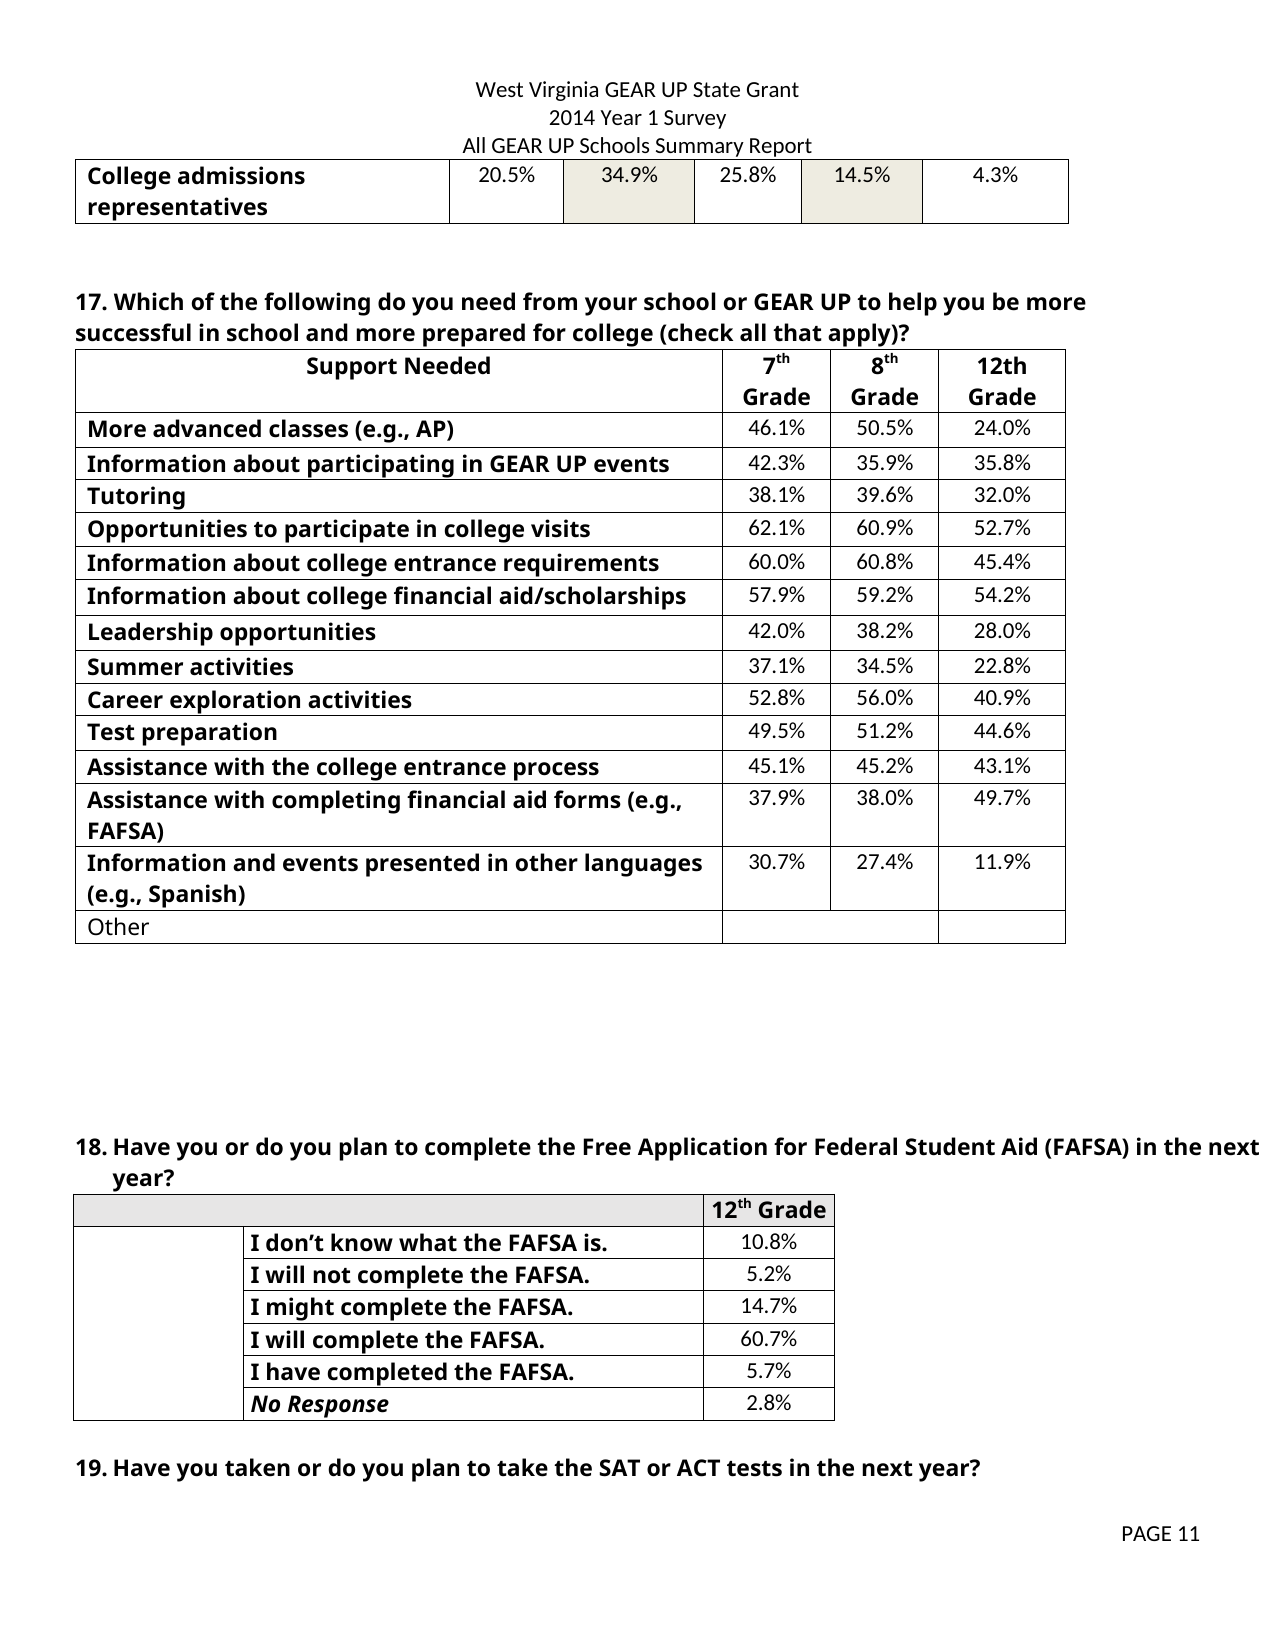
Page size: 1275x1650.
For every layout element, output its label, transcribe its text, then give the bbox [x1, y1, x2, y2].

table_cell 62.1% [723, 513, 830, 546]
table_cell 38.2% [831, 616, 938, 650]
table_cell [74, 1227, 243, 1419]
table_header [74, 1195, 703, 1226]
table_cell 5.7% [704, 1356, 834, 1387]
table_cell Career exploration activities [76, 684, 722, 715]
table_cell 11.9% [939, 847, 1065, 909]
table_cell Assistance with the college entrance process [76, 751, 722, 782]
table_cell 35.8% [939, 448, 1065, 479]
table_cell Information and events presented in other languages (e.g., Spanish) [76, 847, 722, 909]
table_cell 40.9% [939, 684, 1065, 715]
table_cell 28.0% [939, 616, 1065, 650]
table_cell 45.1% [723, 751, 830, 782]
table_cell No Response [244, 1388, 703, 1419]
table_cell 39.6% [831, 480, 938, 512]
table_cell 20.5% [450, 160, 563, 223]
table_cell 57.9% [723, 580, 830, 615]
table_cell 2.8% [704, 1388, 834, 1419]
table_cell 5.2% [704, 1259, 834, 1290]
table_header 12th Grade [704, 1195, 834, 1226]
table_cell 49.7% [939, 784, 1065, 846]
table_cell I don’t know what the FAFSA is. [244, 1227, 703, 1258]
table_cell 37.1% [723, 651, 830, 682]
table_cell 42.3% [723, 448, 830, 479]
table_cell 34.5% [831, 651, 938, 682]
table_cell Information about participating in GEAR UP events [76, 448, 722, 479]
text 17. Which of the following do you need from your school or GEAR UP to help you be more successful in school and more prepared for college (check all that apply)? [75, 286, 1200, 349]
table_cell 14.5% [802, 160, 922, 223]
table_cell 51.2% [831, 716, 938, 750]
table_header 12th Grade [939, 350, 1065, 412]
table_cell 30.7% [723, 847, 830, 909]
table_cell 60.9% [831, 513, 938, 546]
table_cell Opportunities to participate in college visits [76, 513, 722, 546]
table_cell 56.0% [831, 684, 938, 715]
table_cell Information about college entrance requirements [76, 547, 722, 579]
table_cell 44.6% [939, 716, 1065, 750]
list Have you or do you plan to complete the Free Application for Federal Student Aid (FAFSA) in the next year? [75, 1131, 1266, 1193]
table_cell 27.4% [831, 847, 938, 909]
table_cell 14.7% [704, 1291, 834, 1323]
table_cell 50.5% [831, 413, 938, 447]
table_cell 38.0% [831, 784, 938, 846]
table_cell 4.3% [923, 160, 1068, 223]
list Have you taken or do you plan to take the SAT or ACT tests in the next year? [75, 1452, 1200, 1483]
table_cell I will not complete the FAFSA. [244, 1259, 703, 1290]
table_cell 49.5% [723, 716, 830, 750]
table_cell 60.8% [831, 547, 938, 579]
table_header Support Needed [76, 350, 722, 412]
table_cell 10.8% [704, 1227, 834, 1258]
table_cell Summer activities [76, 651, 722, 682]
table_header 7th Grade [723, 350, 830, 412]
table_cell More advanced classes (e.g., AP) [76, 413, 722, 447]
table_cell 52.8% [723, 684, 830, 715]
table_cell I will complete the FAFSA. [244, 1324, 703, 1355]
table_cell 45.4% [939, 547, 1065, 579]
table_cell Information about college financial aid/scholarships [76, 580, 722, 615]
table_cell [723, 911, 938, 942]
table_cell I might complete the FAFSA. [244, 1291, 703, 1323]
table_cell 24.0% [939, 413, 1065, 447]
table_cell 52.7% [939, 513, 1065, 546]
table_cell 54.2% [939, 580, 1065, 615]
table_cell 38.1% [723, 480, 830, 512]
table_cell 46.1% [723, 413, 830, 447]
table_cell 45.2% [831, 751, 938, 782]
table_cell 42.0% [723, 616, 830, 650]
table_header 8th Grade [831, 350, 938, 412]
table_cell [939, 911, 1065, 942]
table_cell Tutoring [76, 480, 722, 512]
table_cell College admissions representatives [76, 160, 449, 223]
table_cell 25.8% [695, 160, 801, 223]
table_cell 60.0% [723, 547, 830, 579]
table_cell Other [76, 911, 722, 942]
table_cell 32.0% [939, 480, 1065, 512]
table_cell Test preparation [76, 716, 722, 750]
table_cell I have completed the FAFSA. [244, 1356, 703, 1387]
table_cell 37.9% [723, 784, 830, 846]
table_cell 34.9% [564, 160, 694, 223]
table_cell 22.8% [939, 651, 1065, 682]
table_cell Assistance with completing financial aid forms (e.g., FAFSA) [76, 784, 722, 846]
table_cell 43.1% [939, 751, 1065, 782]
table_cell 35.9% [831, 448, 938, 479]
table_cell 59.2% [831, 580, 938, 615]
table_cell 60.7% [704, 1324, 834, 1355]
table_cell Leadership opportunities [76, 616, 722, 650]
